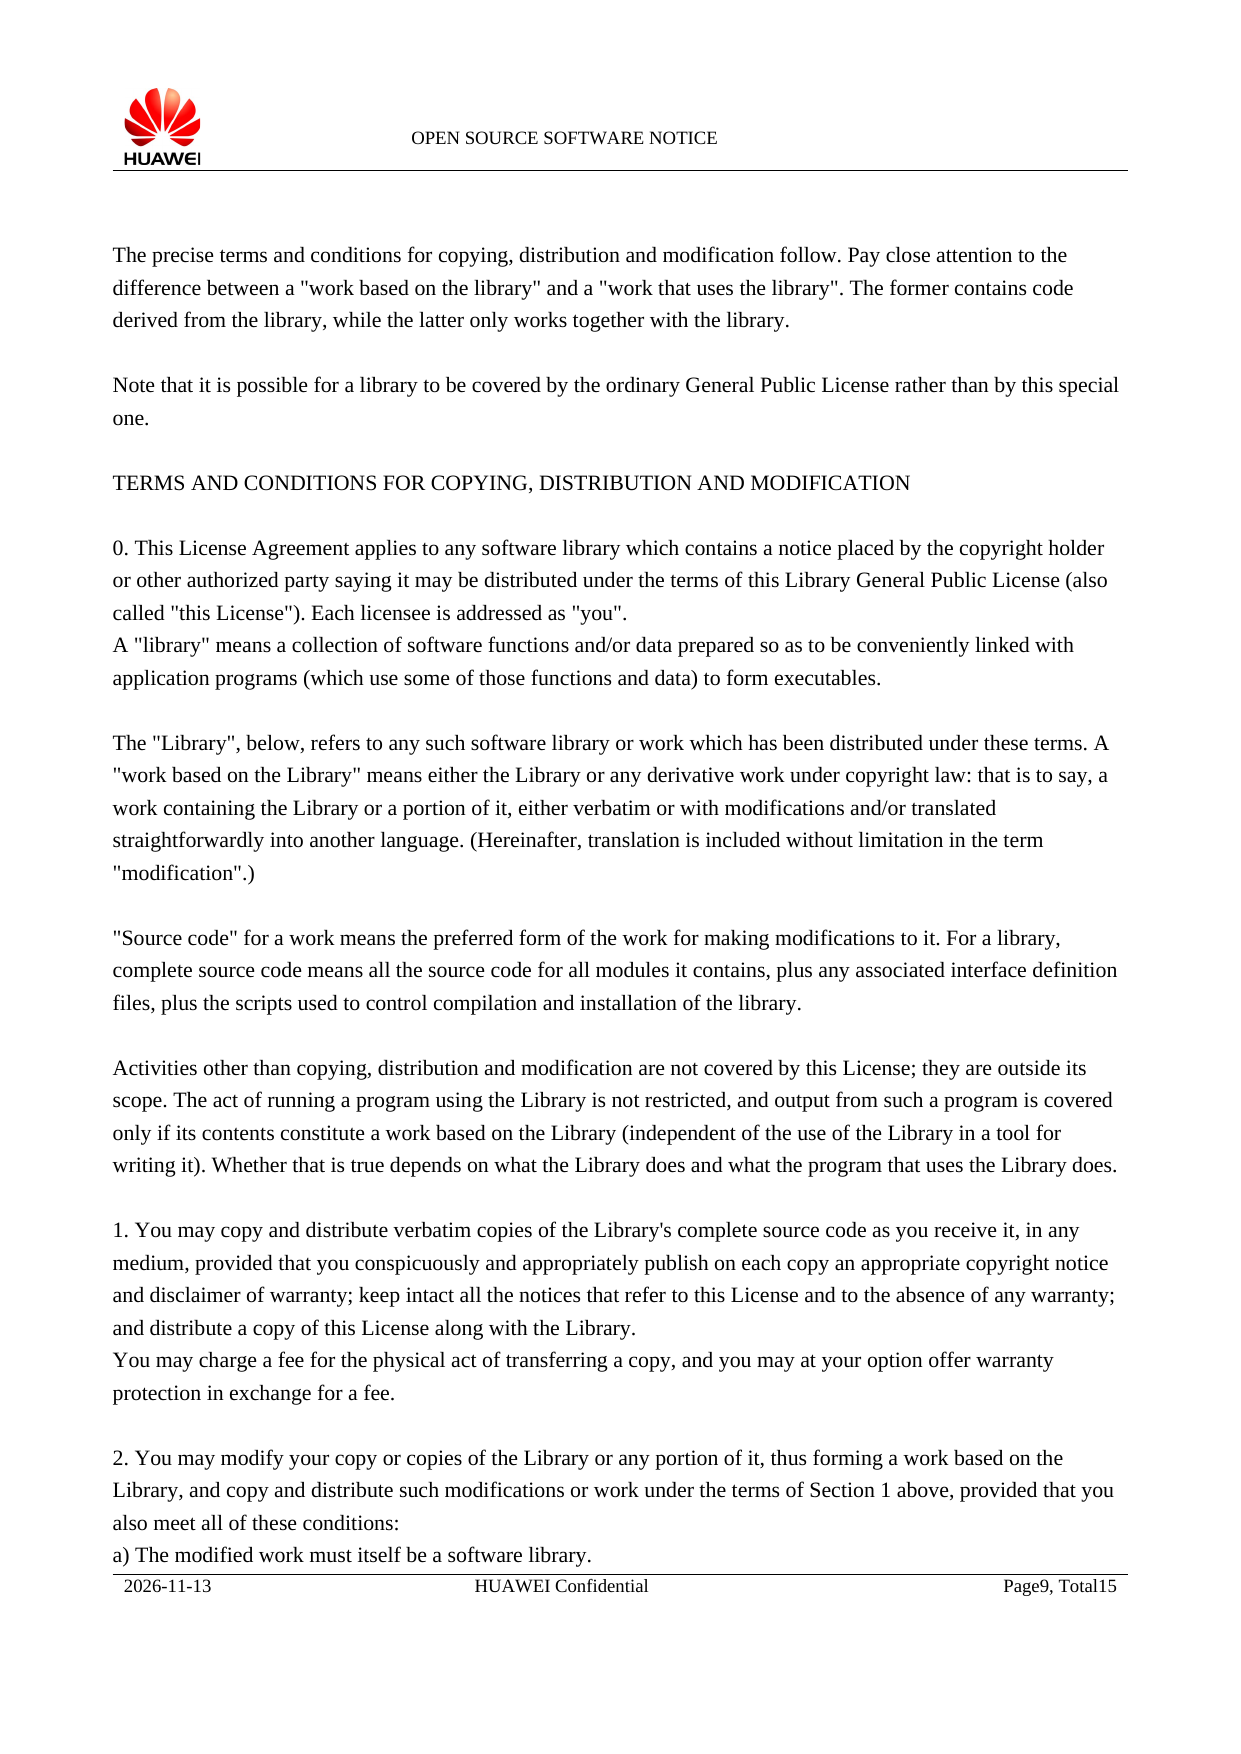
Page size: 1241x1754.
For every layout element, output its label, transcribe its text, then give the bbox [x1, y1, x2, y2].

picture [124, 88, 201, 165]
